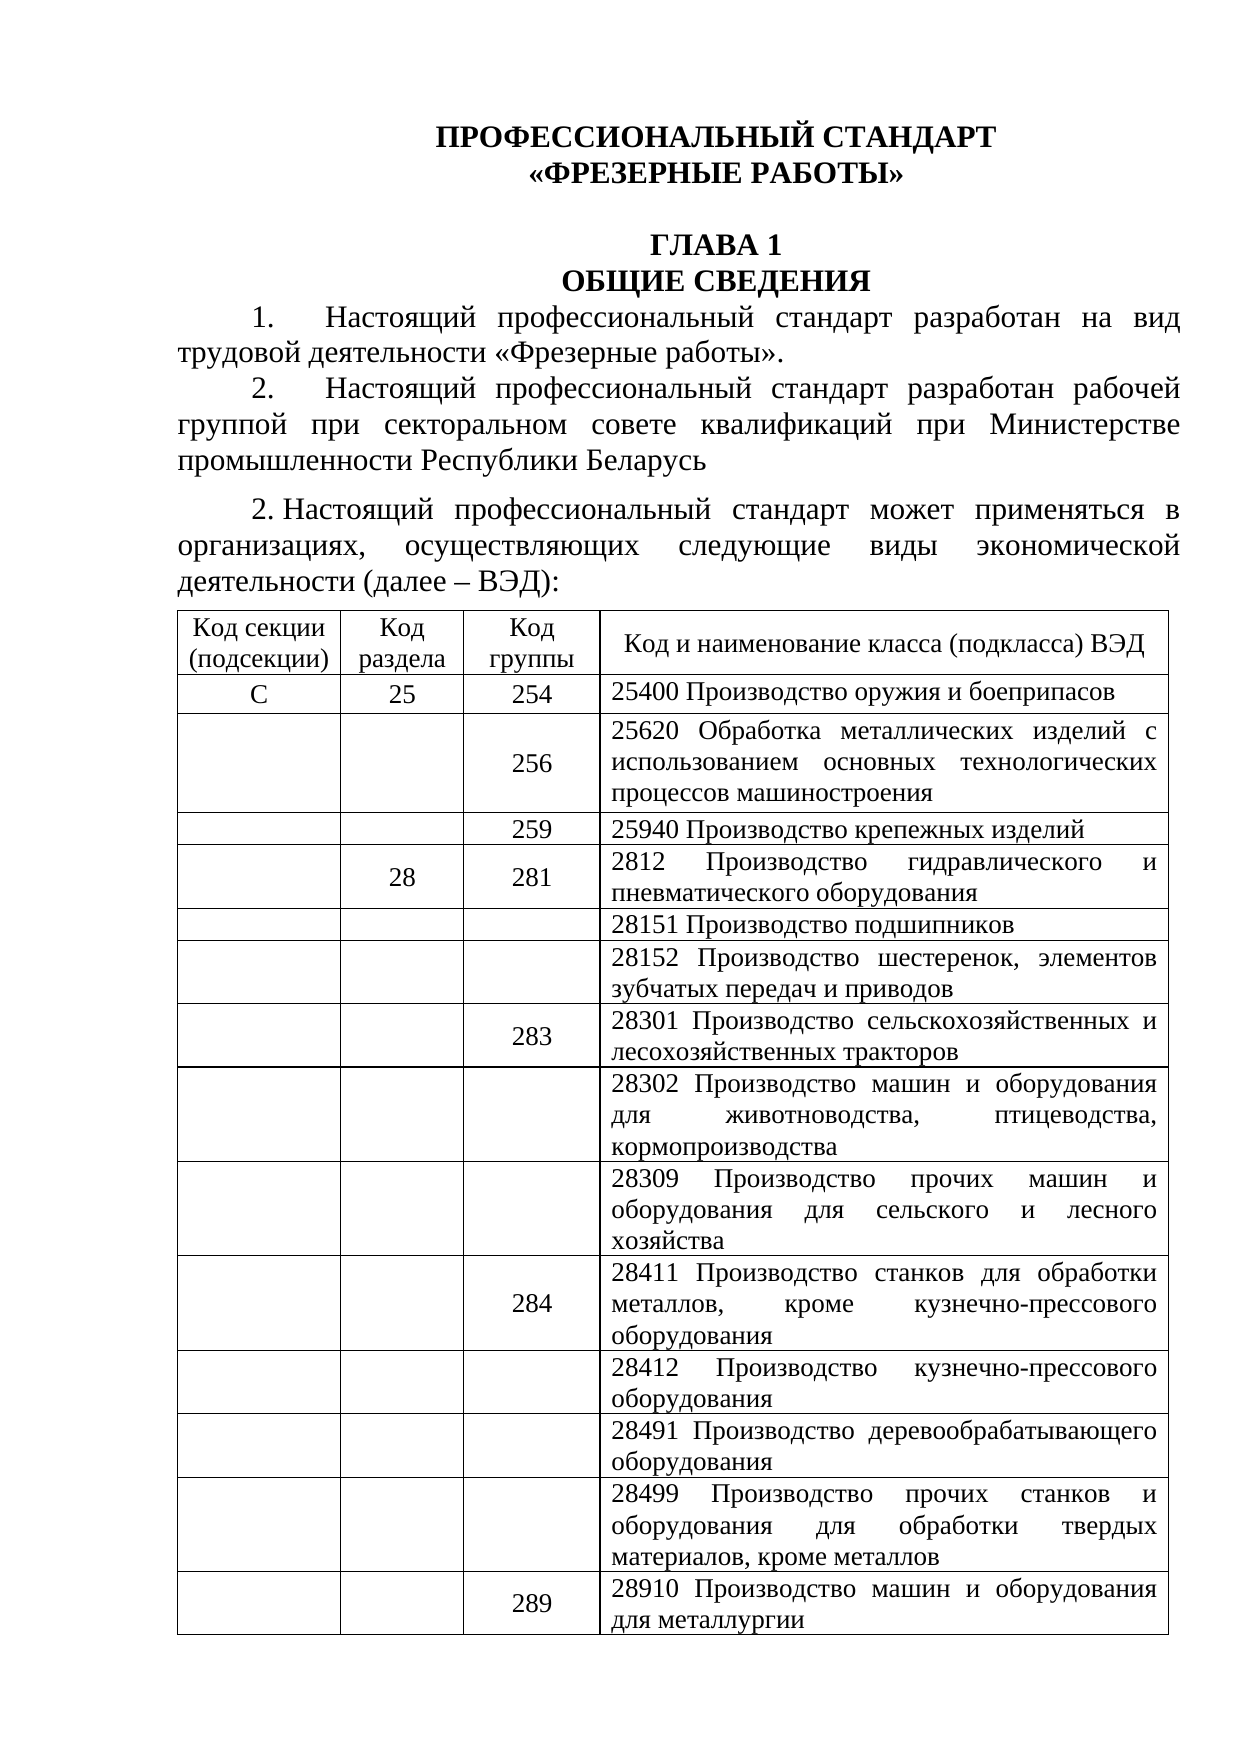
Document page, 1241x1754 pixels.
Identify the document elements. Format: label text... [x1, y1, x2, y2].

text ПРОФЕССИОНАЛЬНЫЙ СТАНДАРТ [177, 118, 1181, 154]
table_cell 281 [464, 845, 599, 908]
table_cell 25620 Обработка металлических изделий с использованием основных технологических процессов машиностроения [601, 714, 1168, 812]
table_cell [178, 1004, 340, 1066]
table_cell 28151 Производство подшипников [601, 909, 1168, 940]
table_cell [178, 1478, 340, 1571]
table_cell 259 [464, 813, 599, 844]
table_cell [178, 909, 340, 940]
table_cell 28309 Производство прочих машин и оборудования для сельского и лесного хозяйства [601, 1162, 1168, 1255]
table_header Код группы [464, 611, 599, 674]
table_cell [464, 1414, 599, 1477]
table_cell [464, 909, 599, 940]
table_cell [341, 1256, 463, 1350]
table_cell 2812 Производство гидравлического и пневматического оборудования [601, 845, 1168, 908]
table_cell [464, 1478, 599, 1571]
table_cell 28 [341, 845, 463, 908]
table_cell [341, 1478, 463, 1571]
table_cell [341, 1162, 463, 1255]
table_cell 28411 Производство станков для обработки металлов, кроме кузнечно-прессового оборудования [601, 1256, 1168, 1350]
table_cell [341, 941, 463, 1003]
text ОБЩИЕ СВЕДЕНИЯ [177, 262, 1181, 298]
table_cell [178, 1572, 340, 1634]
table_cell 28491 Производство деревообрабатывающего оборудования [601, 1414, 1168, 1477]
table_cell [341, 1351, 463, 1413]
table_cell [341, 1068, 463, 1161]
table_cell [341, 909, 463, 940]
table_cell С [178, 675, 340, 713]
table_cell 25 [341, 675, 463, 713]
text ГЛАВА 1 [177, 226, 1181, 262]
text «ФРЕЗЕРНЫЕ РАБОТЫ» [177, 154, 1181, 190]
table_cell [178, 845, 340, 908]
table_cell 25940 Производство крепежных изделий [601, 813, 1168, 844]
table_cell 254 [464, 675, 599, 713]
table_cell 28302 Производство машин и оборудования для животноводства, птицеводства, кормопроизводства [601, 1068, 1168, 1161]
table_cell [341, 1414, 463, 1477]
table_cell 283 [464, 1004, 599, 1066]
table_header Код и наименование класса (подкласса) ВЭД [601, 611, 1168, 674]
table_cell 28499 Производство прочих станков и оборудования для обработки твердых материалов, кроме металлов [601, 1478, 1168, 1571]
table_cell [464, 1068, 599, 1161]
table_cell [464, 1162, 599, 1255]
table_cell [178, 1068, 340, 1161]
table_header Код секции (подсекции) [178, 611, 340, 674]
table_cell 284 [464, 1256, 599, 1350]
table_cell [464, 1351, 599, 1413]
table_cell [341, 813, 463, 844]
table_cell [178, 1162, 340, 1255]
table_cell 28152 Производство шестеренок, элементов зубчатых передач и приводов [601, 941, 1168, 1003]
table_cell 28412 Производство кузнечно-прессового оборудования [601, 1351, 1168, 1413]
table_cell [341, 714, 463, 812]
table_cell [178, 941, 340, 1003]
table_cell [178, 1414, 340, 1477]
table_cell [178, 813, 340, 844]
table_cell [464, 941, 599, 1003]
list Настоящий профессиональный стандарт разработан рабочей группой при секторальном совете квалификаций при Министерстве промышленности Республики Беларусь [177, 370, 1181, 477]
table_cell [178, 714, 340, 812]
table_cell 25400 Производство оружия и боеприпасов [601, 675, 1168, 713]
table_cell [341, 1572, 463, 1634]
text 2. Настоящий профессиональный стандарт может применяться в организациях, осуществляющих следующие виды экономической деятельности (далее – ВЭД): [177, 490, 1181, 598]
table_cell [178, 1256, 340, 1350]
table_cell 256 [464, 714, 599, 812]
table_header Код раздела [341, 611, 463, 674]
table_cell 28301 Производство сельскохозяйственных и лесохозяйственных тракторов [601, 1004, 1168, 1066]
table_cell 289 [464, 1572, 599, 1634]
list Настоящий профессиональный стандарт разработан на вид трудовой деятельности «Фрезерные работы». [177, 298, 1181, 370]
table_cell [178, 1351, 340, 1413]
table_cell [341, 1004, 463, 1066]
table_cell 28910 Производство машин и оборудования для металлургии [601, 1572, 1168, 1634]
